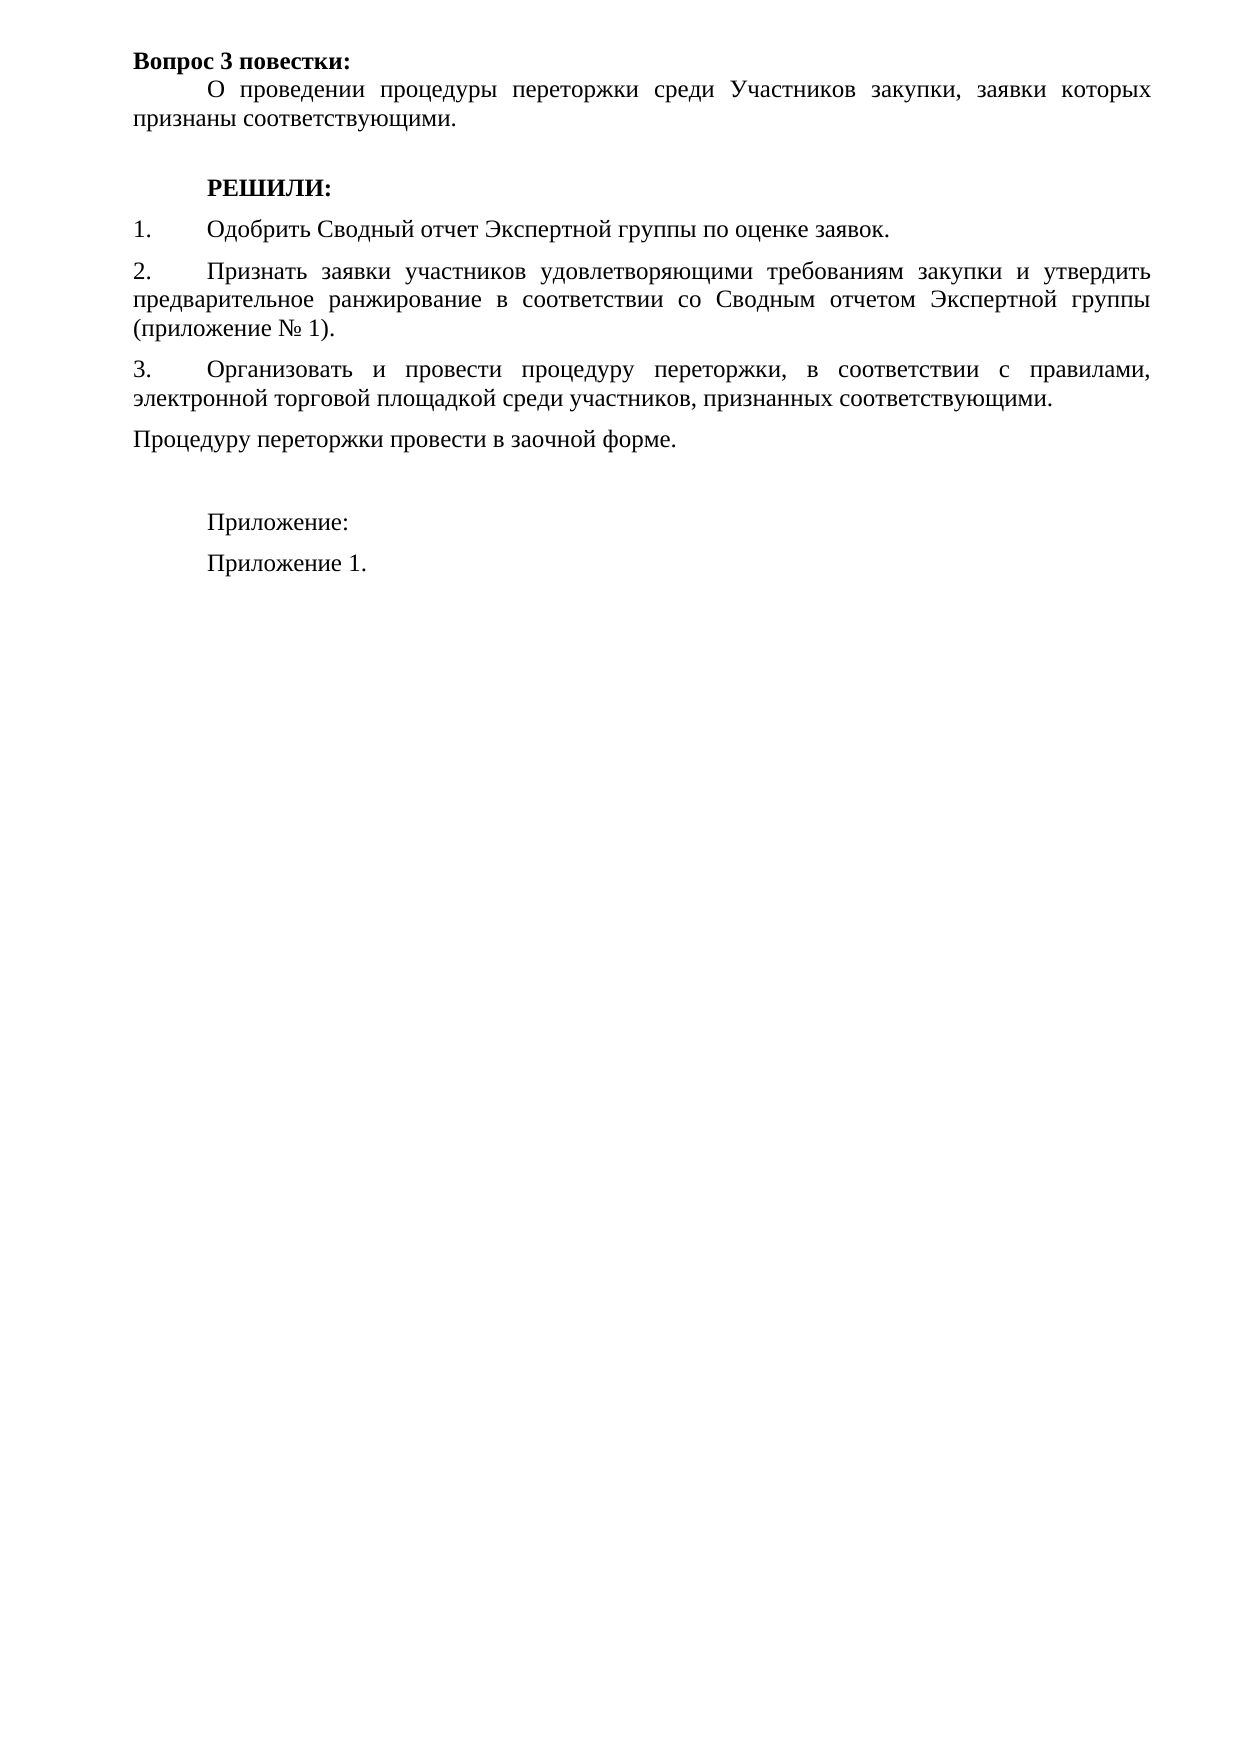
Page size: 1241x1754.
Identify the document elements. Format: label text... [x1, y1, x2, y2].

text Приложение: [133, 507, 1152, 536]
text Процедуру переторжки провести в заочной форме. [133, 424, 1152, 453]
text Приложение 1. [133, 548, 1152, 577]
list Организовать и провести процедуру переторжки, в соответствии с правилами, электронной торговой площадкой среди участников, признанных соответствующими. [133, 354, 1152, 412]
text О проведении процедуры переторжки среди Участников закупки, заявки которых признаны соответствующими. [133, 74, 1152, 132]
text Вопрос 3 повестки: [133, 46, 1152, 74]
list Одобрить Сводный отчет Экспертной группы по оценке заявок. [133, 214, 1152, 243]
list Признать заявки участников удовлетворяющими требованиям закупки и утвердить предварительное ранжирование в соответствии со Сводным отчетом Экспертной группы (приложение № 1). [133, 256, 1152, 342]
text РЕШИЛИ: [133, 173, 1152, 202]
